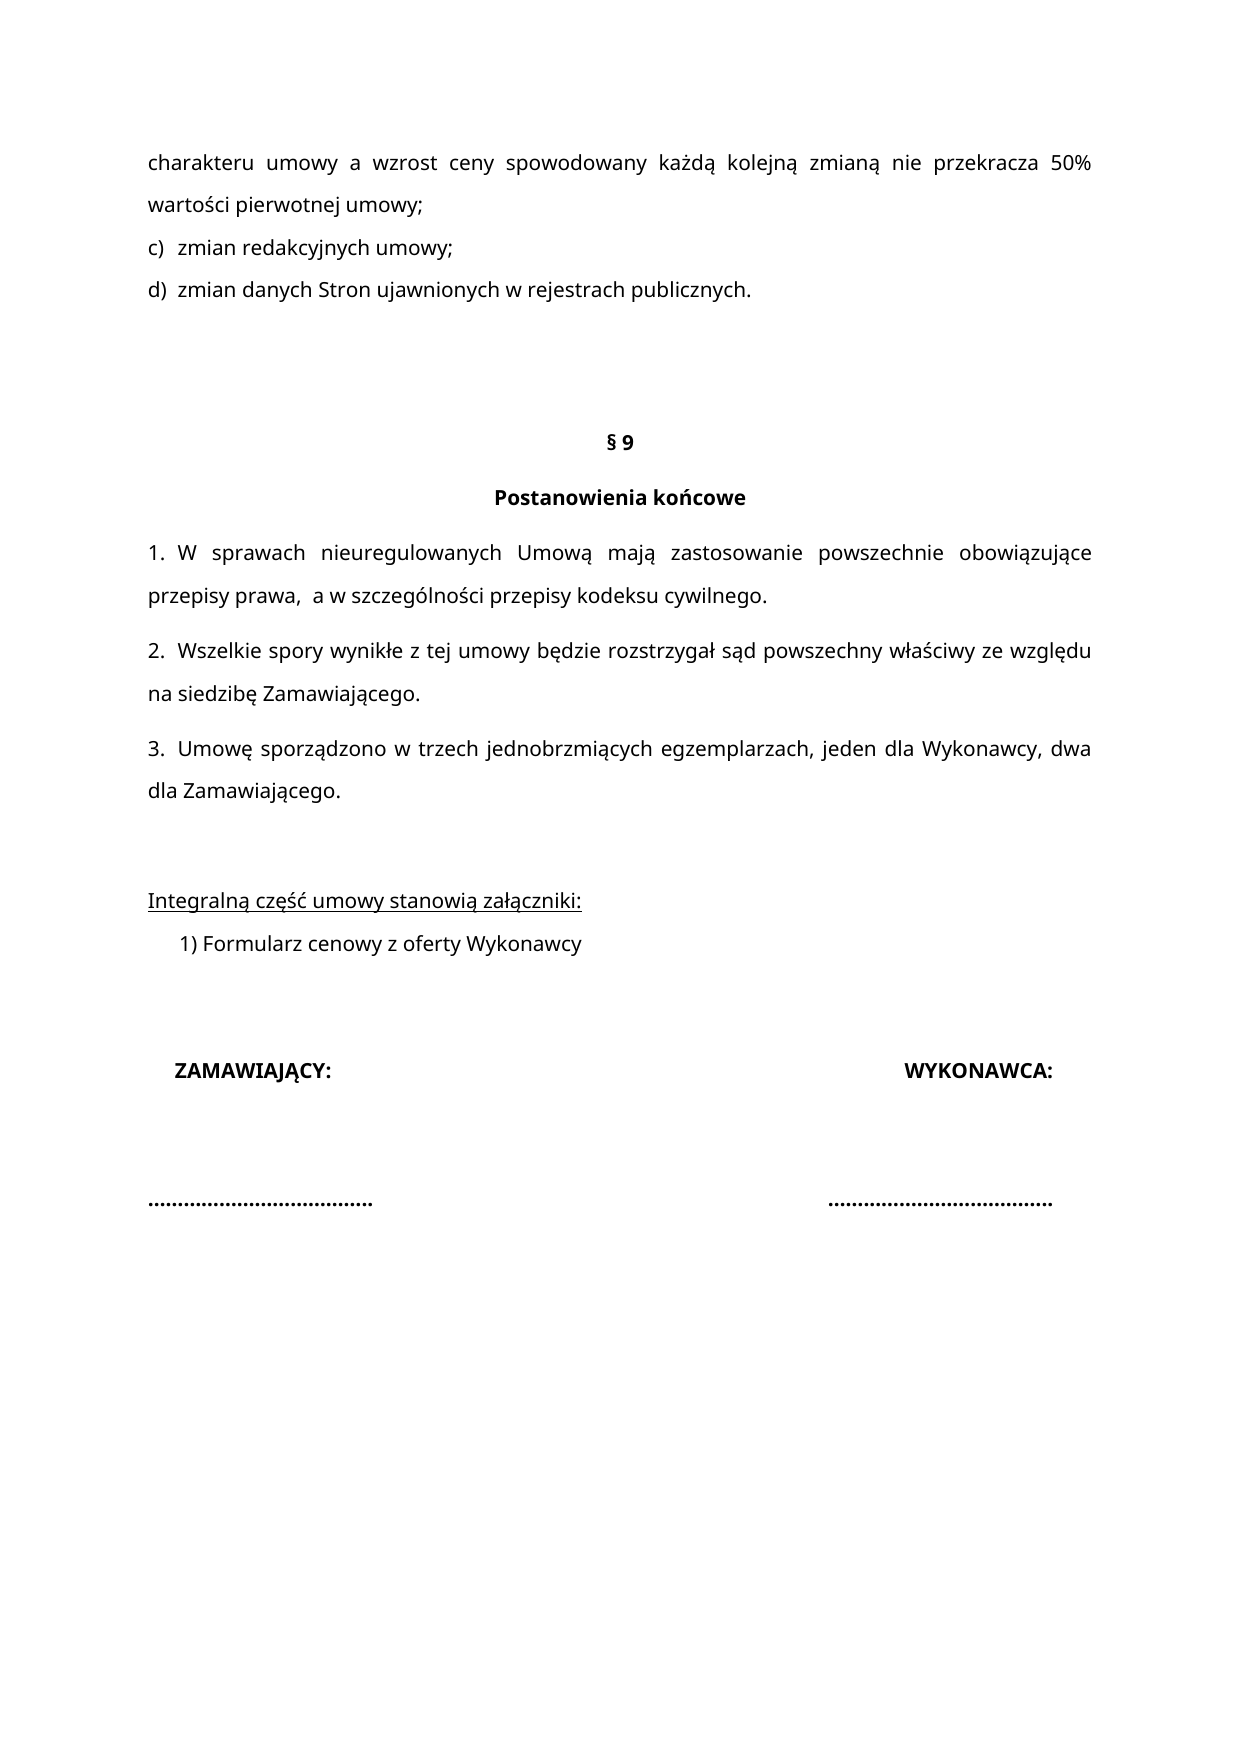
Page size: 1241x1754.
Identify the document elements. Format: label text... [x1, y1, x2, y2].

list zmian danych Stron ujawnionych w rejestrach publicznych. [148, 275, 1093, 304]
list zmian redakcyjnych umowy; [148, 233, 1093, 261]
list Umowę sporządzono w trzech jednobrzmiących egzemplarzach, jeden dla Wykonawcy, dwa dla Zamawiającego. [148, 734, 1093, 805]
list Wszelkie spory wynikłe z tej umowy będzie rozstrzygał sąd powszechny właściwy ze względu na siedzibę Zamawiającego. [148, 636, 1093, 707]
text 1) Formularz cenowy z oferty Wykonawcy [179, 929, 1093, 958]
text ZAMAWIAJĄCY: WYKONAWCA: [148, 1056, 1093, 1085]
text Postanowienia końcowe [148, 483, 1093, 512]
text Integralną część umowy stanowią załączniki: [148, 887, 1093, 915]
list W sprawach nieuregulowanych Umową mają zastosowanie powszechnie obowiązujące przepisy prawa, a w szczególności przepisy kodeksu cywilnego. [148, 538, 1093, 609]
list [148, 148, 1093, 219]
text ……………………………….. ……...……………………….. [148, 1184, 1093, 1213]
text § 9 [148, 428, 1093, 457]
